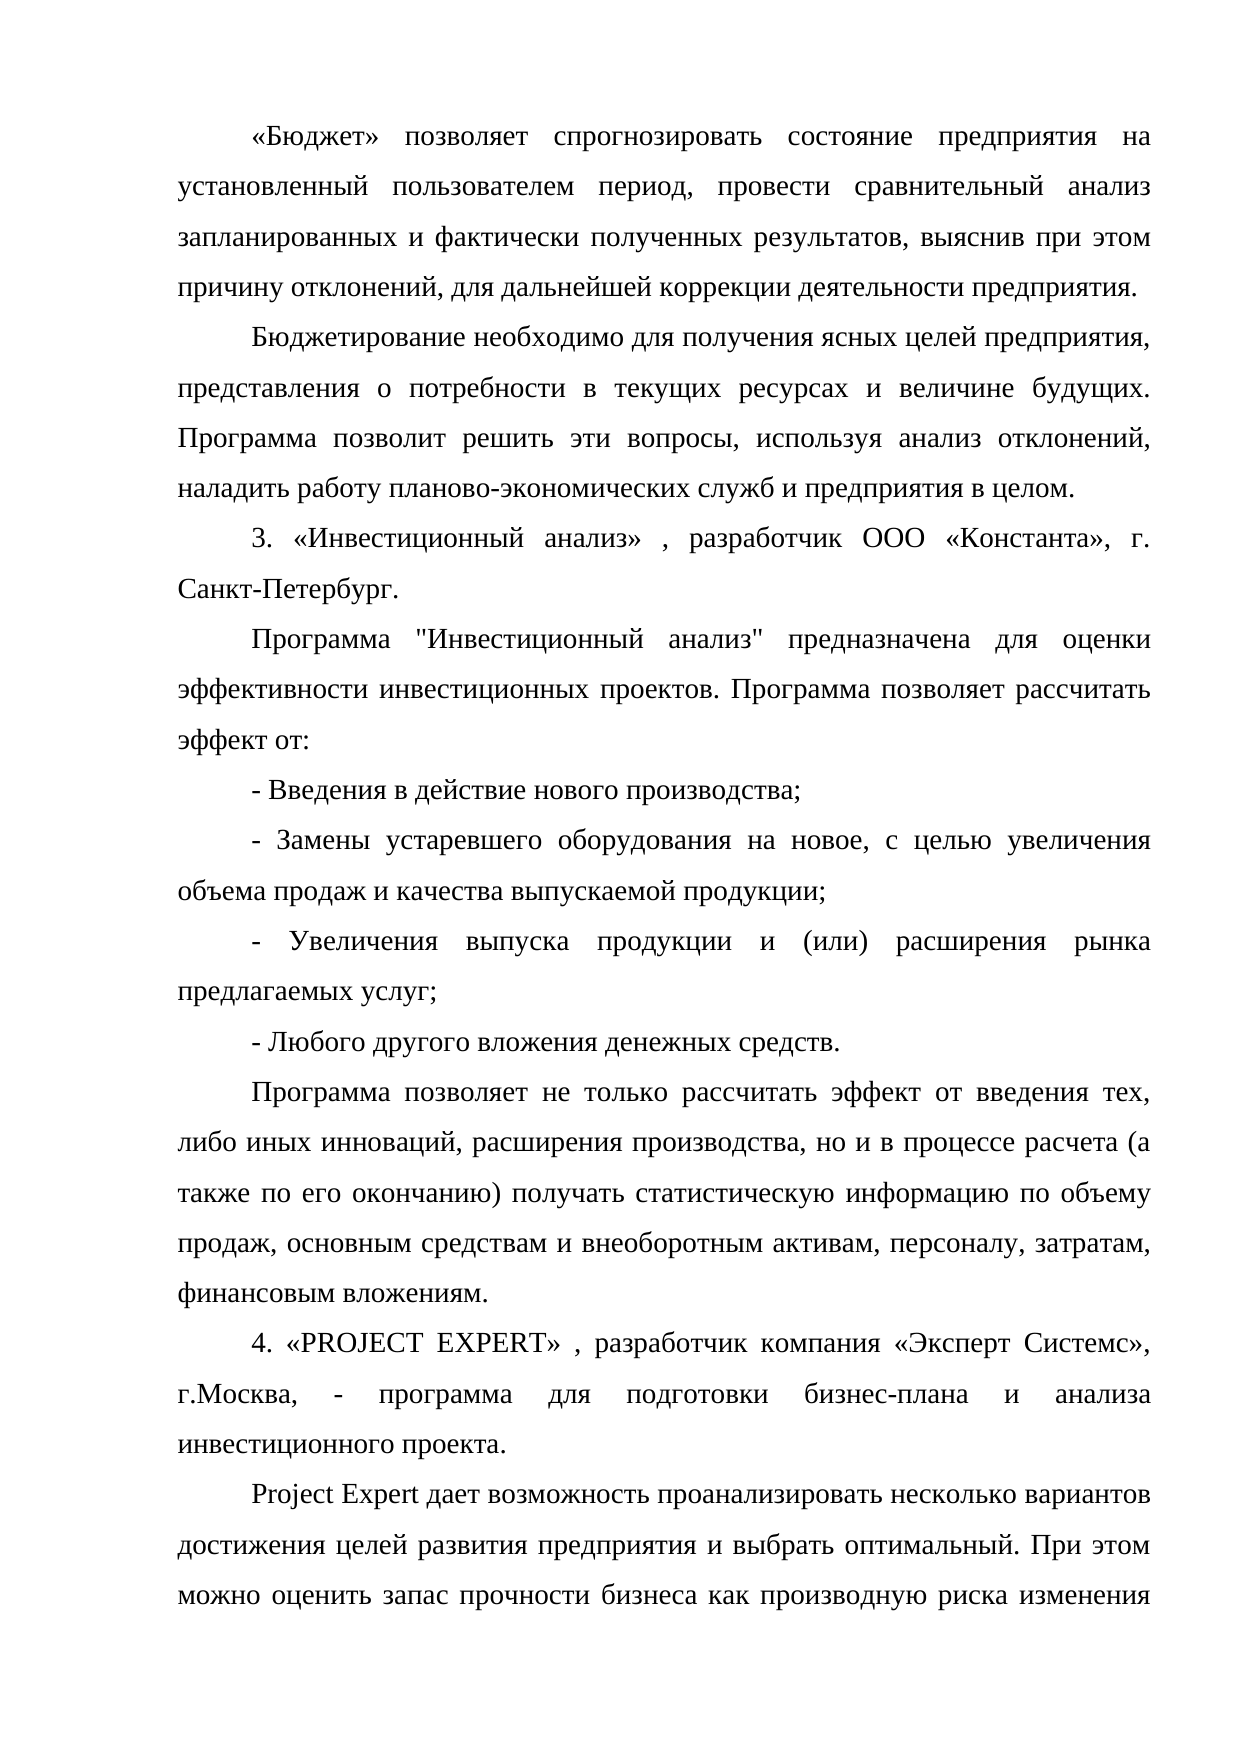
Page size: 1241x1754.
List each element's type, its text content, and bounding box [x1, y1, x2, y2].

text Бюджетирование необходимо для получения ясных целей предприятия, представления о потребности в текущих ресурсах и величине будущих. Программа позволит решить эти вопросы, используя анализ отклонений, наладить работу планово-экономических служб и предприятия в целом. [177, 319, 1152, 504]
text «Бюджет» позволяет спрогнозировать состояние предприятия на установленный пользователем период, провести сравнительный анализ запланированных и фактически полученных результатов, выяснив при этом причину отклонений, для дальнейшей коррекции деятельности предприятия. [177, 118, 1152, 303]
text - Введения в действие нового производства; [177, 772, 1152, 806]
text Программа позволяет не только рассчитать эффект от введения тех, либо иных инноваций, расширения производства, но и в процессе расчета (а также по его окончанию) получать статистическую информацию по объему продаж, основным средствам и внеоборотным активам, персоналу, затратам, финансовым вложениям. [177, 1074, 1152, 1309]
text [177, 1477, 1152, 1611]
text - Любого другого вложения денежных средств. [177, 1024, 1152, 1057]
text - Замены устаревшего оборудования на новое, с целью увеличения объема продаж и качества выпускаемой продукции; [177, 822, 1152, 906]
text 3. «Инвестиционный анализ» , разработчик ООО «Константа», г. Санкт-Петербург. [177, 521, 1152, 604]
text Программа "Инвестиционный анализ" предназначена для оценки эффективности инвестиционных проектов. Программа позволяет рассчитать эффект от: [177, 621, 1152, 755]
text - Увеличения выпуска продукции и (или) расширения рынка предлагаемых услуг; [177, 923, 1152, 1007]
text 4. «PROJECT EXPERT» , разработчик компания «Эксперт Системс», г.Москва, - программа для подготовки бизнес-плана и анализа инвестиционного проекта. [177, 1326, 1152, 1460]
